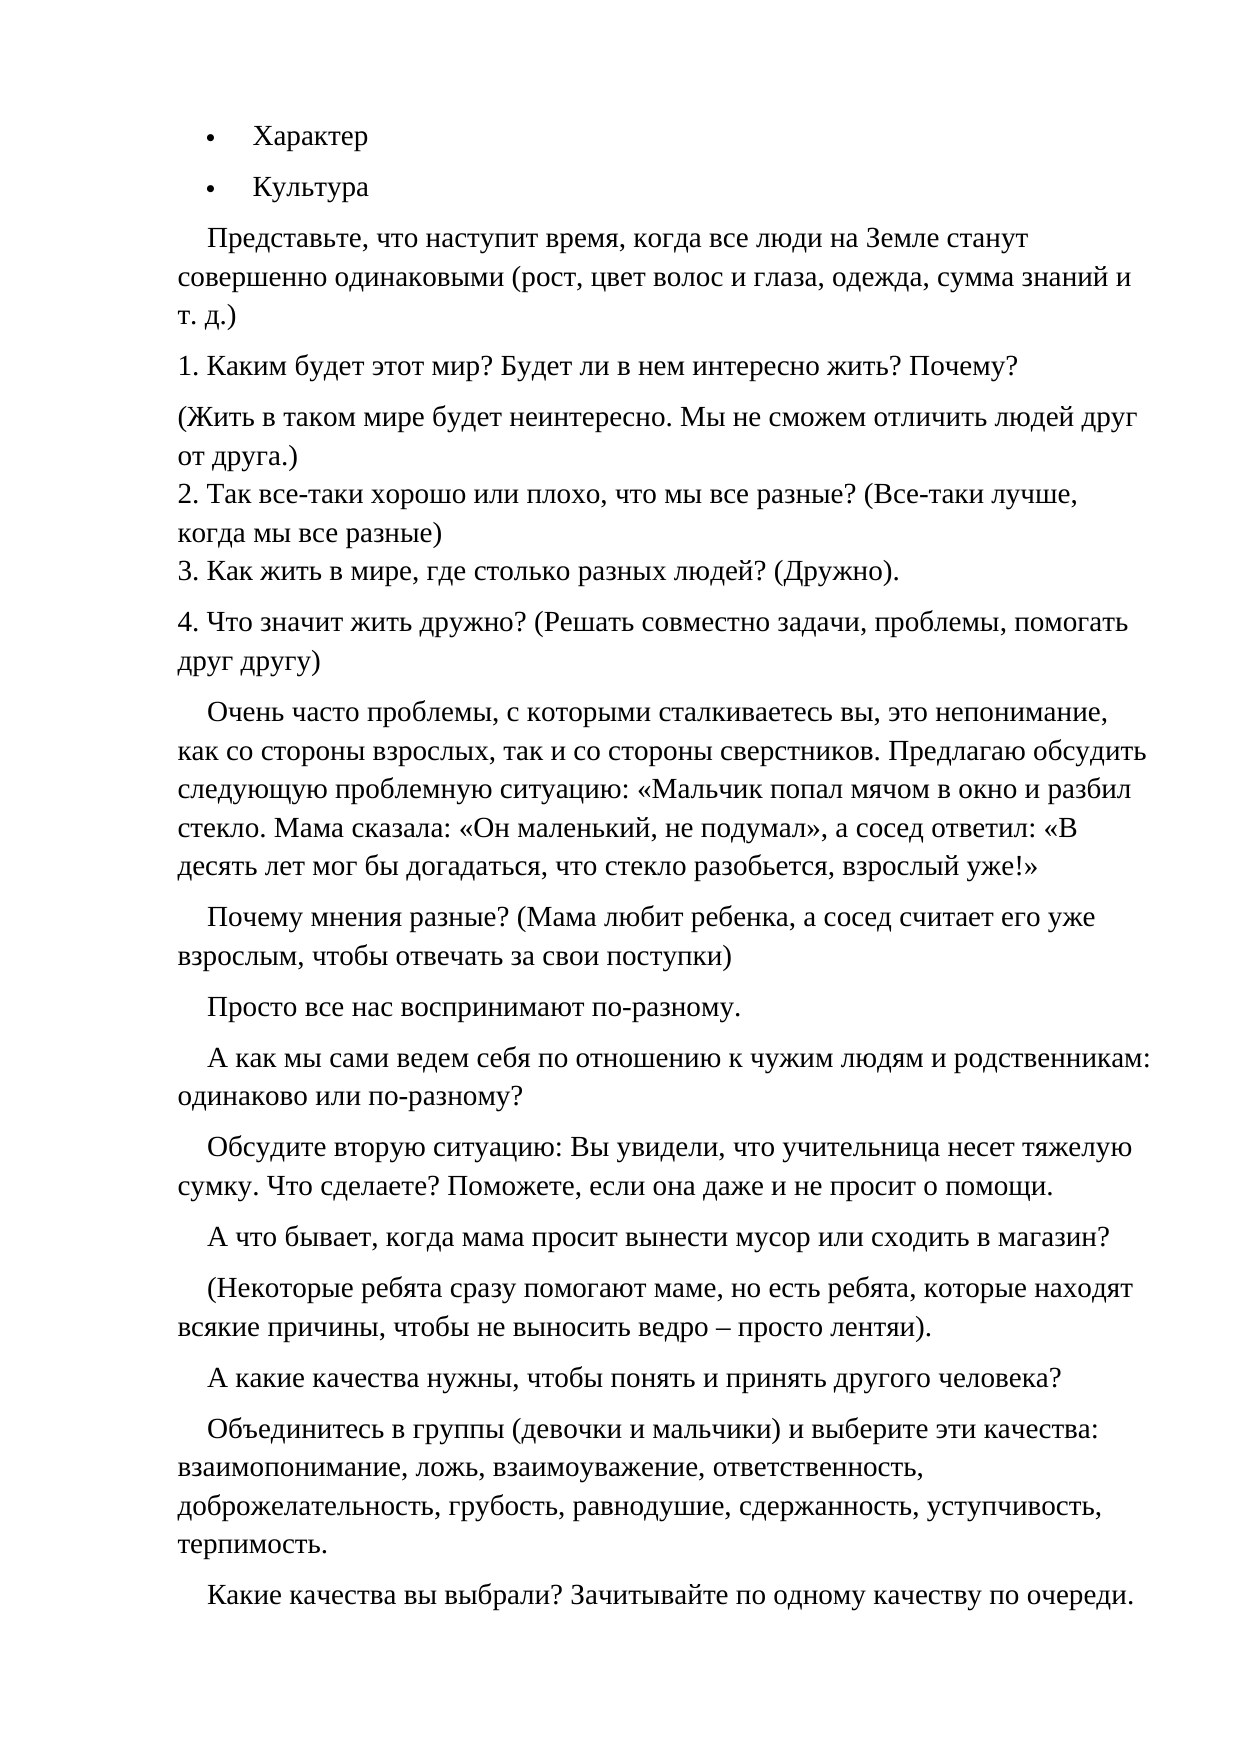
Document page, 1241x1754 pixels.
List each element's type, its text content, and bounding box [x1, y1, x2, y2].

text Обсудите вторую ситуацию: Вы увидели, что учительница несет тяжелую сумку. Что сделаете? Поможете, если она даже и не просит о помощи. [177, 1129, 1152, 1202]
text А что бывает, когда мама просит вынести мусор или сходить в магазин? [177, 1219, 1152, 1253]
text А какие качества нужны, чтобы понять и принять другого человека? [177, 1360, 1152, 1393]
text Просто все нас воспринимают по-разному. [177, 989, 1152, 1022]
text 4. Что значит жить дружно? (Решать совместно задачи, проблемы, помогать друг другу) [177, 604, 1152, 677]
list Характер [177, 118, 1152, 152]
text (Жить в таком мире будет неинтересно. Мы не сможем отличить людей друг от друга.) 2. Так все-таки хорошо или плохо, что мы все разные? (Все-таки лучше, когда мы все разные) 3. Как жить в мире, где столько разных людей? (Дружно). [177, 399, 1152, 587]
text 1. Каким будет этот мир? Будет ли в нем интересно жить? Почему? [177, 348, 1152, 382]
text А как мы сами ведем себя по отношению к чужим людям и родственникам: одинаково или по-разному? [177, 1040, 1152, 1112]
text (Некоторые ребята сразу помогают маме, но есть ребята, которые находят всякие причины, чтобы не выносить ведро – просто лентяи). [177, 1270, 1152, 1342]
text Объединитесь в группы (девочки и мальчики) и выберите эти качества: взаимопонимание, ложь, взаимоуважение, ответственность, доброжелательность, грубость, равнодушие, сдержанность, уступчивость, терпимость. [177, 1411, 1152, 1560]
text Какие качества вы выбрали? Зачитывайте по одному качеству по очереди. [177, 1577, 1152, 1611]
text Представьте, что наступит время, когда все люди на Земле станут совершенно одинаковыми (рост, цвет волос и глаза, одежда, сумма знаний и т. д.) [177, 220, 1152, 331]
text Очень часто проблемы, с которыми сталкиваетесь вы, это непонимание, как со стороны взрослых, так и со стороны сверстников. Предлагаю обсудить следующую проблемную ситуацию: «Мальчик попал мячом в окно и разбил стекло. Мама сказала: «Он маленький, не подумал», а сосед ответил: «В десять лет мог бы догадаться, что стекло разобьется, взрослый уже!» [177, 694, 1152, 882]
text Почему мнения разные? (Мама любит ребенка, а сосед считает его уже взрослым, чтобы отвечать за свои поступки) [177, 899, 1152, 971]
list Культура [177, 169, 1152, 203]
